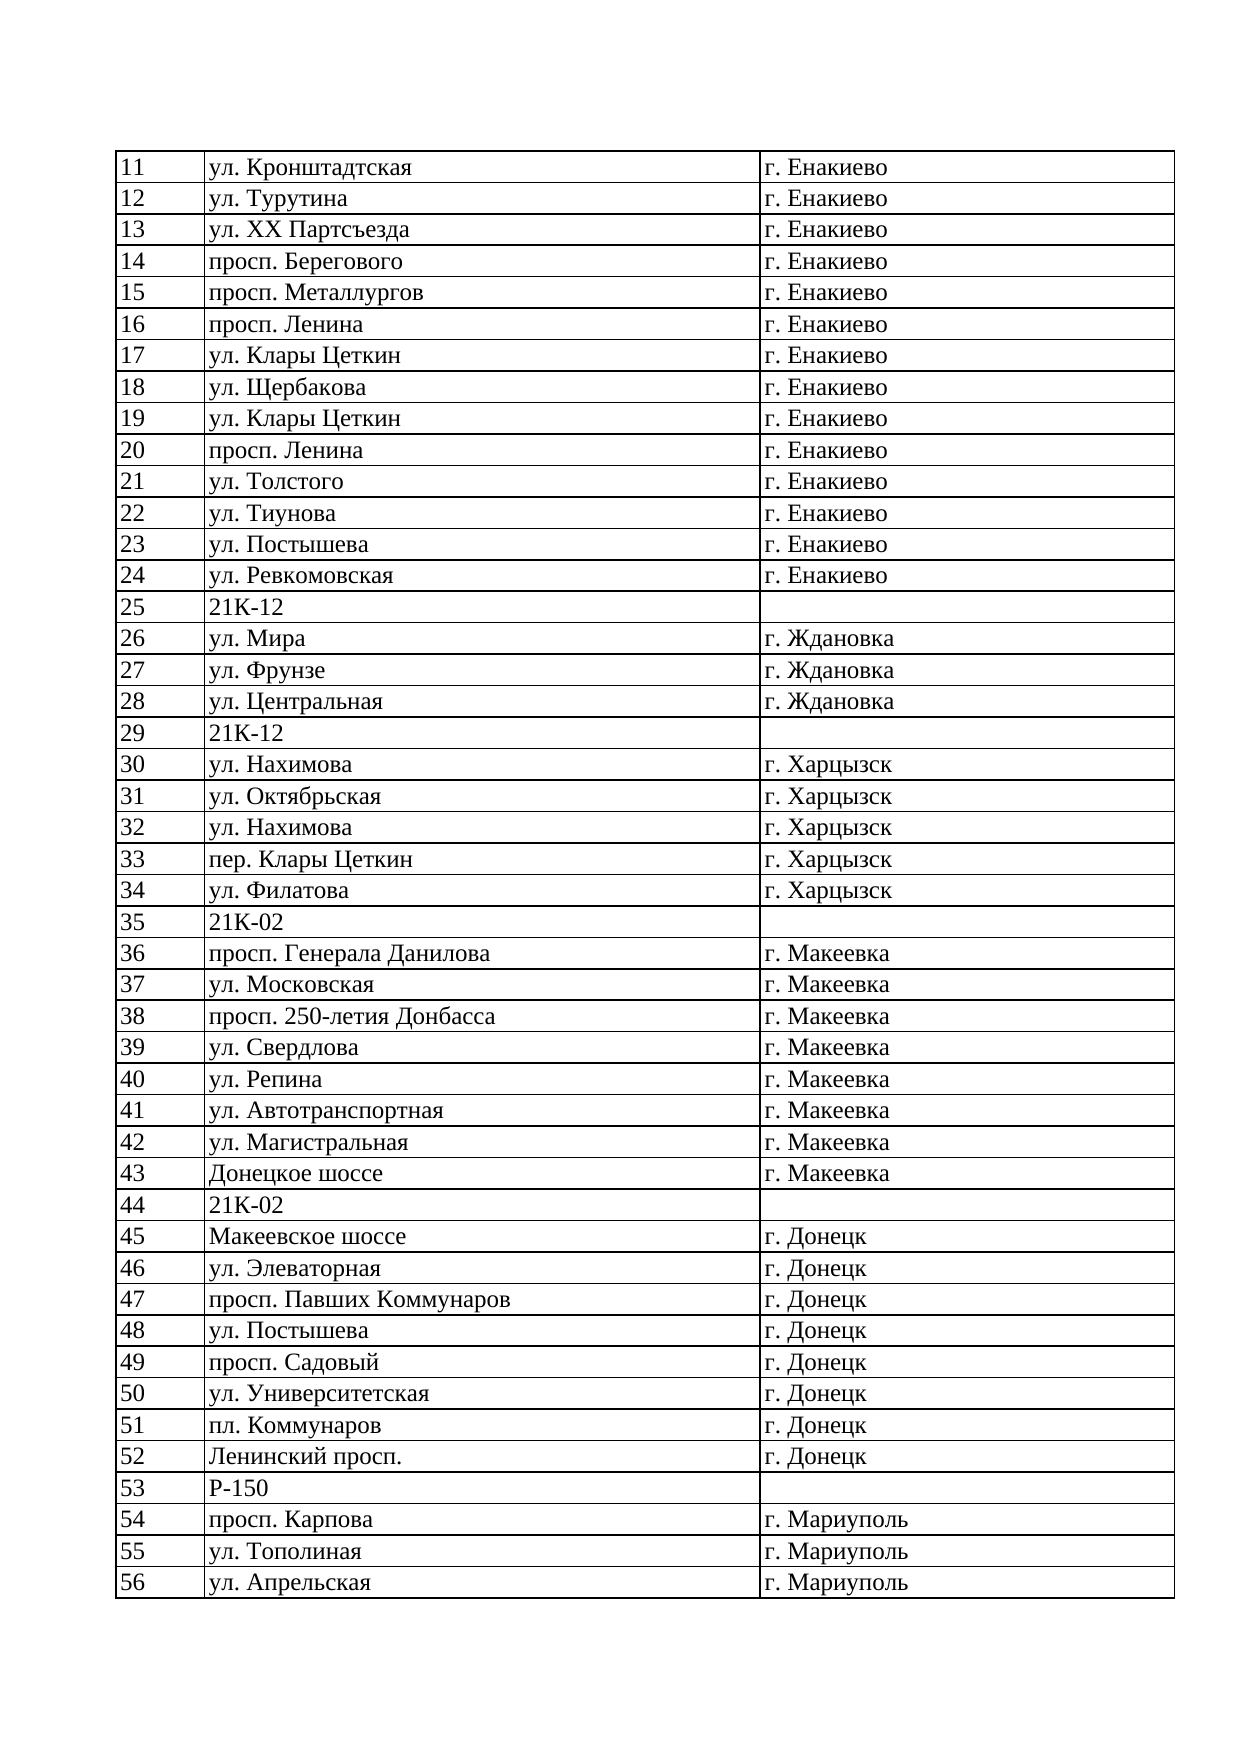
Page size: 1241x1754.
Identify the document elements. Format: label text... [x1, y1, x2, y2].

table_cell ул. ХХ Партсъезда [205, 215, 759, 244]
table_cell ул. Постышева [205, 1316, 759, 1345]
table_cell пер. Клары Цеткин [205, 844, 759, 873]
table_cell ул. Октябрьская [205, 781, 759, 811]
table_cell ул. Центральная [205, 686, 759, 716]
table_cell г. Мариуполь [761, 1536, 1174, 1566]
table_cell просп. Металлургов [205, 277, 759, 307]
table_cell 33 [117, 844, 204, 873]
table_cell [761, 718, 1174, 748]
table_cell 37 [117, 970, 204, 999]
table_cell 16 [117, 309, 204, 339]
table_cell г. Донецк [761, 1410, 1174, 1440]
table_cell г. Донецк [761, 1253, 1174, 1282]
table_cell 47 [117, 1284, 204, 1314]
table_cell просп. Ленина [205, 435, 759, 464]
table_cell Макеевское шоссе [205, 1221, 759, 1251]
table_cell г. Мариуполь [761, 1567, 1174, 1597]
table_cell ул. Московская [205, 970, 759, 999]
table_cell просп. Генерала Данилова [205, 938, 759, 968]
table_cell 13 [117, 215, 204, 244]
table_cell 38 [117, 1001, 204, 1031]
table_cell г. Макеевка [761, 970, 1174, 999]
table_cell 53 [117, 1473, 204, 1503]
table_cell г. Макеевка [761, 1032, 1174, 1062]
table_cell 21К-12 [205, 718, 759, 748]
table_cell 11 [117, 152, 204, 181]
table_cell ул. Нахимова [205, 812, 759, 842]
table_cell г. Ждановка [761, 686, 1174, 716]
table_cell г. Макеевка [761, 1127, 1174, 1157]
table_cell г. Енакиево [761, 277, 1174, 307]
table_cell 40 [117, 1064, 204, 1094]
table_cell 21К-02 [205, 1190, 759, 1219]
table_cell 48 [117, 1316, 204, 1345]
table_cell г. Енакиево [761, 529, 1174, 559]
table_cell 29 [117, 718, 204, 748]
table_cell 22 [117, 498, 204, 527]
table_cell ул. Мира [205, 623, 759, 653]
table_cell 51 [117, 1410, 204, 1440]
table_cell пл. Коммунаров [205, 1410, 759, 1440]
table_cell г. Макеевка [761, 1064, 1174, 1094]
table_cell 24 [117, 561, 204, 590]
table_cell 19 [117, 403, 204, 433]
table_cell г. Енакиево [761, 403, 1174, 433]
table_cell ул. Автотранспортная [205, 1095, 759, 1125]
table_cell г. Макеевка [761, 1095, 1174, 1125]
table_cell [761, 907, 1174, 936]
table_cell 45 [117, 1221, 204, 1251]
table_cell 21К-12 [205, 592, 759, 622]
table_cell 44 [117, 1190, 204, 1219]
table_cell 31 [117, 781, 204, 811]
table_cell г. Енакиево [761, 435, 1174, 464]
table_cell ул. Кронштадтская [205, 152, 759, 181]
table_cell просп. Ленина [205, 309, 759, 339]
table_cell ул. Турутина [205, 183, 759, 213]
table_cell г. Донецк [761, 1221, 1174, 1251]
table_cell 43 [117, 1158, 204, 1188]
table_cell 34 [117, 875, 204, 905]
table_cell 30 [117, 749, 204, 779]
table_cell ул. Клары Цеткин [205, 403, 759, 433]
table_cell ул. Свердлова [205, 1032, 759, 1062]
table_cell [761, 592, 1174, 622]
table_cell 21 [117, 466, 204, 496]
table_cell ул. Тополиная [205, 1536, 759, 1566]
table_cell 36 [117, 938, 204, 968]
table_cell ул. Щербакова [205, 372, 759, 402]
table_cell 14 [117, 246, 204, 276]
table_cell г. Енакиево [761, 246, 1174, 276]
table_cell ул. Постышева [205, 529, 759, 559]
table_cell г. Енакиево [761, 183, 1174, 213]
table_cell г. Енакиево [761, 466, 1174, 496]
table_cell ул. Тиунова [205, 498, 759, 527]
table_cell просп. Павших Коммунаров [205, 1284, 759, 1314]
table_cell 32 [117, 812, 204, 842]
table_cell ул. Ревкомовская [205, 561, 759, 590]
table_cell [761, 1190, 1174, 1219]
table_cell 27 [117, 655, 204, 685]
table_cell 15 [117, 277, 204, 307]
table_cell г. Енакиево [761, 372, 1174, 402]
table_cell ул. Репина [205, 1064, 759, 1094]
table_cell ул. Университетская [205, 1378, 759, 1408]
table_cell г. Енакиево [761, 561, 1174, 590]
table_cell 50 [117, 1378, 204, 1408]
table_cell Донецкое шоссе [205, 1158, 759, 1188]
table_cell 17 [117, 340, 204, 370]
table_cell г. Макеевка [761, 938, 1174, 968]
table_cell 49 [117, 1347, 204, 1377]
table_cell г. Харцызск [761, 875, 1174, 905]
table_cell ул. Магистральная [205, 1127, 759, 1157]
table_cell 25 [117, 592, 204, 622]
table_cell 54 [117, 1504, 204, 1534]
table_cell [761, 1473, 1174, 1503]
table_cell 42 [117, 1127, 204, 1157]
table_cell г. Донецк [761, 1441, 1174, 1471]
table_cell 52 [117, 1441, 204, 1471]
table_cell 39 [117, 1032, 204, 1062]
table_cell 18 [117, 372, 204, 402]
table_cell г. Макеевка [761, 1001, 1174, 1031]
table_cell г. Донецк [761, 1347, 1174, 1377]
table_cell 55 [117, 1536, 204, 1566]
table_cell г. Харцызск [761, 749, 1174, 779]
table_cell ул. Фрунзе [205, 655, 759, 685]
table_cell ул. Апрельская [205, 1567, 759, 1597]
table_cell просп. Берегового [205, 246, 759, 276]
table_cell ул. Элеваторная [205, 1253, 759, 1282]
table_cell г. Донецк [761, 1378, 1174, 1408]
table_cell просп. Карпова [205, 1504, 759, 1534]
table_cell г. Донецк [761, 1316, 1174, 1345]
table_cell г. Енакиево [761, 152, 1174, 181]
table_cell ул. Нахимова [205, 749, 759, 779]
table_cell 21К-02 [205, 907, 759, 936]
table_cell Р-150 [205, 1473, 759, 1503]
table_cell г. Донецк [761, 1284, 1174, 1314]
table_cell 23 [117, 529, 204, 559]
table_cell 20 [117, 435, 204, 464]
table_cell г. Харцызск [761, 844, 1174, 873]
table_cell г. Енакиево [761, 309, 1174, 339]
table_cell 56 [117, 1567, 204, 1597]
table_cell г. Макеевка [761, 1158, 1174, 1188]
table_cell 12 [117, 183, 204, 213]
table_cell г. Енакиево [761, 498, 1174, 527]
table_cell 35 [117, 907, 204, 936]
table_cell 26 [117, 623, 204, 653]
table_cell 28 [117, 686, 204, 716]
table_cell г. Ждановка [761, 655, 1174, 685]
table_cell 41 [117, 1095, 204, 1125]
table_cell г. Харцызск [761, 781, 1174, 811]
table_cell г. Харцызск [761, 812, 1174, 842]
table_cell ул. Филатова [205, 875, 759, 905]
table_cell г. Енакиево [761, 340, 1174, 370]
table_cell г. Мариуполь [761, 1504, 1174, 1534]
table_cell г. Ждановка [761, 623, 1174, 653]
table_cell г. Енакиево [761, 215, 1174, 244]
table_cell ул. Клары Цеткин [205, 340, 759, 370]
table_cell ул. Толстого [205, 466, 759, 496]
table_cell просп. Садовый [205, 1347, 759, 1377]
table_cell просп. 250-летия Донбасса [205, 1001, 759, 1031]
table_cell Ленинский просп. [205, 1441, 759, 1471]
table_cell 46 [117, 1253, 204, 1282]
